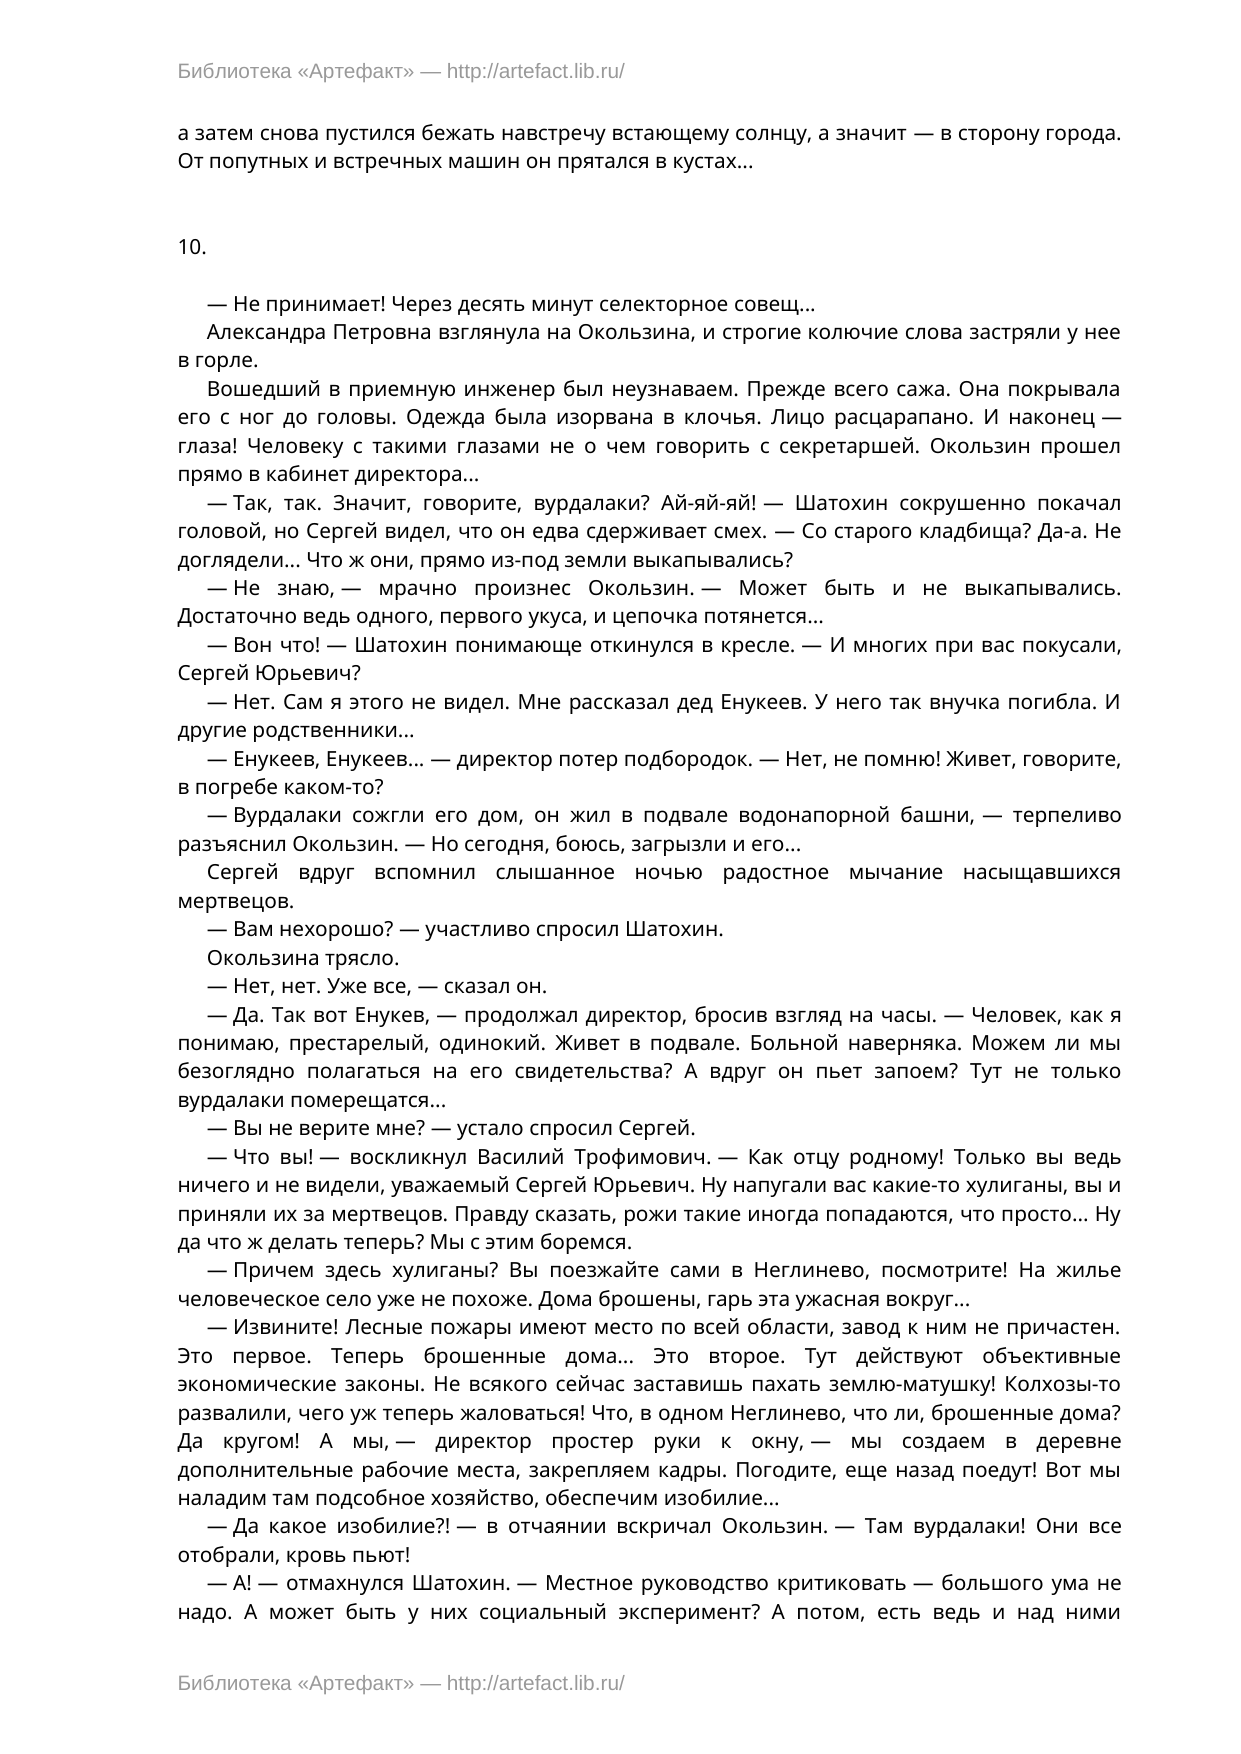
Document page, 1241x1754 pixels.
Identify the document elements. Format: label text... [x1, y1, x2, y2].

text — Нет. Сам я этого не видел. Мне рассказал дед Енукеев. У него так внучка погибла. И другие родственники... [177, 687, 1122, 744]
text — Извините! Лесные пожары имеют место по всей области, завод к ним не причастен. Это первое. Теперь брошенные дома... Это второе. Тут действуют объективные экономические законы. Не всякого сейчас заставишь пахать землю-матушку! Колхозы-то развалили, чего уж теперь жаловаться! Что, в одном Неглинево, что ли, брошенные дома? Да кругом! А мы, — директор простер руки к окну, — мы создаем в деревне дополнительные рабочие места, закрепляем кадры. Погодите, еще назад поедут! Вот мы наладим там подсобное хозяйство, обеспечим изобилие... [177, 1312, 1122, 1512]
text Окользина трясло. [177, 943, 1122, 971]
text — Что вы! — воскликнул Василий Трофимович. — Как отцу родному! Только вы ведь ничего и не видели, уважаемый Сергей Юрьевич. Ну напугали вас какие-то хулиганы, вы и приняли их за мертвецов. Правду сказать, рожи такие иногда попадаются, что просто... Ну да что ж делать теперь? Мы с этим боремся. [177, 1142, 1122, 1256]
text — Так, так. Значит, говорите, вурдалаки? Ай-яй-яй! — Шатохин сокрушенно покачал головой, но Сергей видел, что он едва сдерживает смех. — Со старого кладбища? Да-а. Не доглядели... Что ж они, прямо из-под земли выкапывались? [177, 488, 1122, 573]
text — Не знаю, — мрачно произнес Окользин. — Может быть и не выкапывались. Достаточно ведь одного, первого укуса, и цепочка потянется... [177, 573, 1122, 630]
text Вошедший в приемную инженер был неузнаваем. Прежде всего сажа. Она покрывала его с ног до головы. Одежда была изорвана в клочья. Лицо расцарапано. И наконец — глаза! Человеку с такими глазами не о чем говорить с секретаршей. Окользин прошел прямо в кабинет директора... [177, 374, 1122, 488]
text — Енукеев, Енукеев... — директор потер подбородок. — Нет, не помню! Живет, говорите, в погребе каком-то? [177, 744, 1122, 801]
text — Вам нехорошо? — участливо спросил Шатохин. [177, 914, 1122, 943]
text — Нет, нет. Уже все, — сказал он. [177, 971, 1122, 1000]
text — Не принимает! Через десять минут селекторное совещ... [177, 289, 1122, 317]
text Сергей вдруг вспомнил слышанное ночью радостное мычание насыщавшихся мертвецов. [177, 857, 1122, 914]
text — Да какое изобилие?! — в отчаянии вскричал Окользин. — Там вурдалаки! Они все отобрали, кровь пьют! [177, 1512, 1122, 1568]
subtitle 10. [177, 232, 1122, 260]
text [177, 118, 1122, 175]
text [177, 1568, 1122, 1625]
text — Да. Так вот Енукев, — продолжал директор, бросив взгляд на часы. — Человек, как я понимаю, престарелый, одинокий. Живет в подвале. Больной наверняка. Можем ли мы безоглядно полагаться на его свидетельства? А вдруг он пьет запоем? Тут не только вурдалаки померещатся... [177, 1000, 1122, 1113]
text — Вы не верите мне? — устало спросил Сергей. [177, 1113, 1122, 1142]
text — Вурдалаки сожгли его дом, он жил в подвале водонапорной башни, — терпеливо разъяснил Окользин. — Но сегодня, боюсь, загрызли и его... [177, 801, 1122, 857]
text — Причем здесь хулиганы? Вы поезжайте сами в Неглинево, посмотрите! На жилье человеческое село уже не похоже. Дома брошены, гарь эта ужасная вокруг... [177, 1256, 1122, 1312]
text — Вон что! — Шатохин понимающе откинулся в кресле. — И многих при вас покусали, Сергей Юрьевич? [177, 630, 1122, 687]
text Александра Петровна взглянула на Окользина, и строгие колючие слова застряли у нее в горле. [177, 317, 1122, 374]
